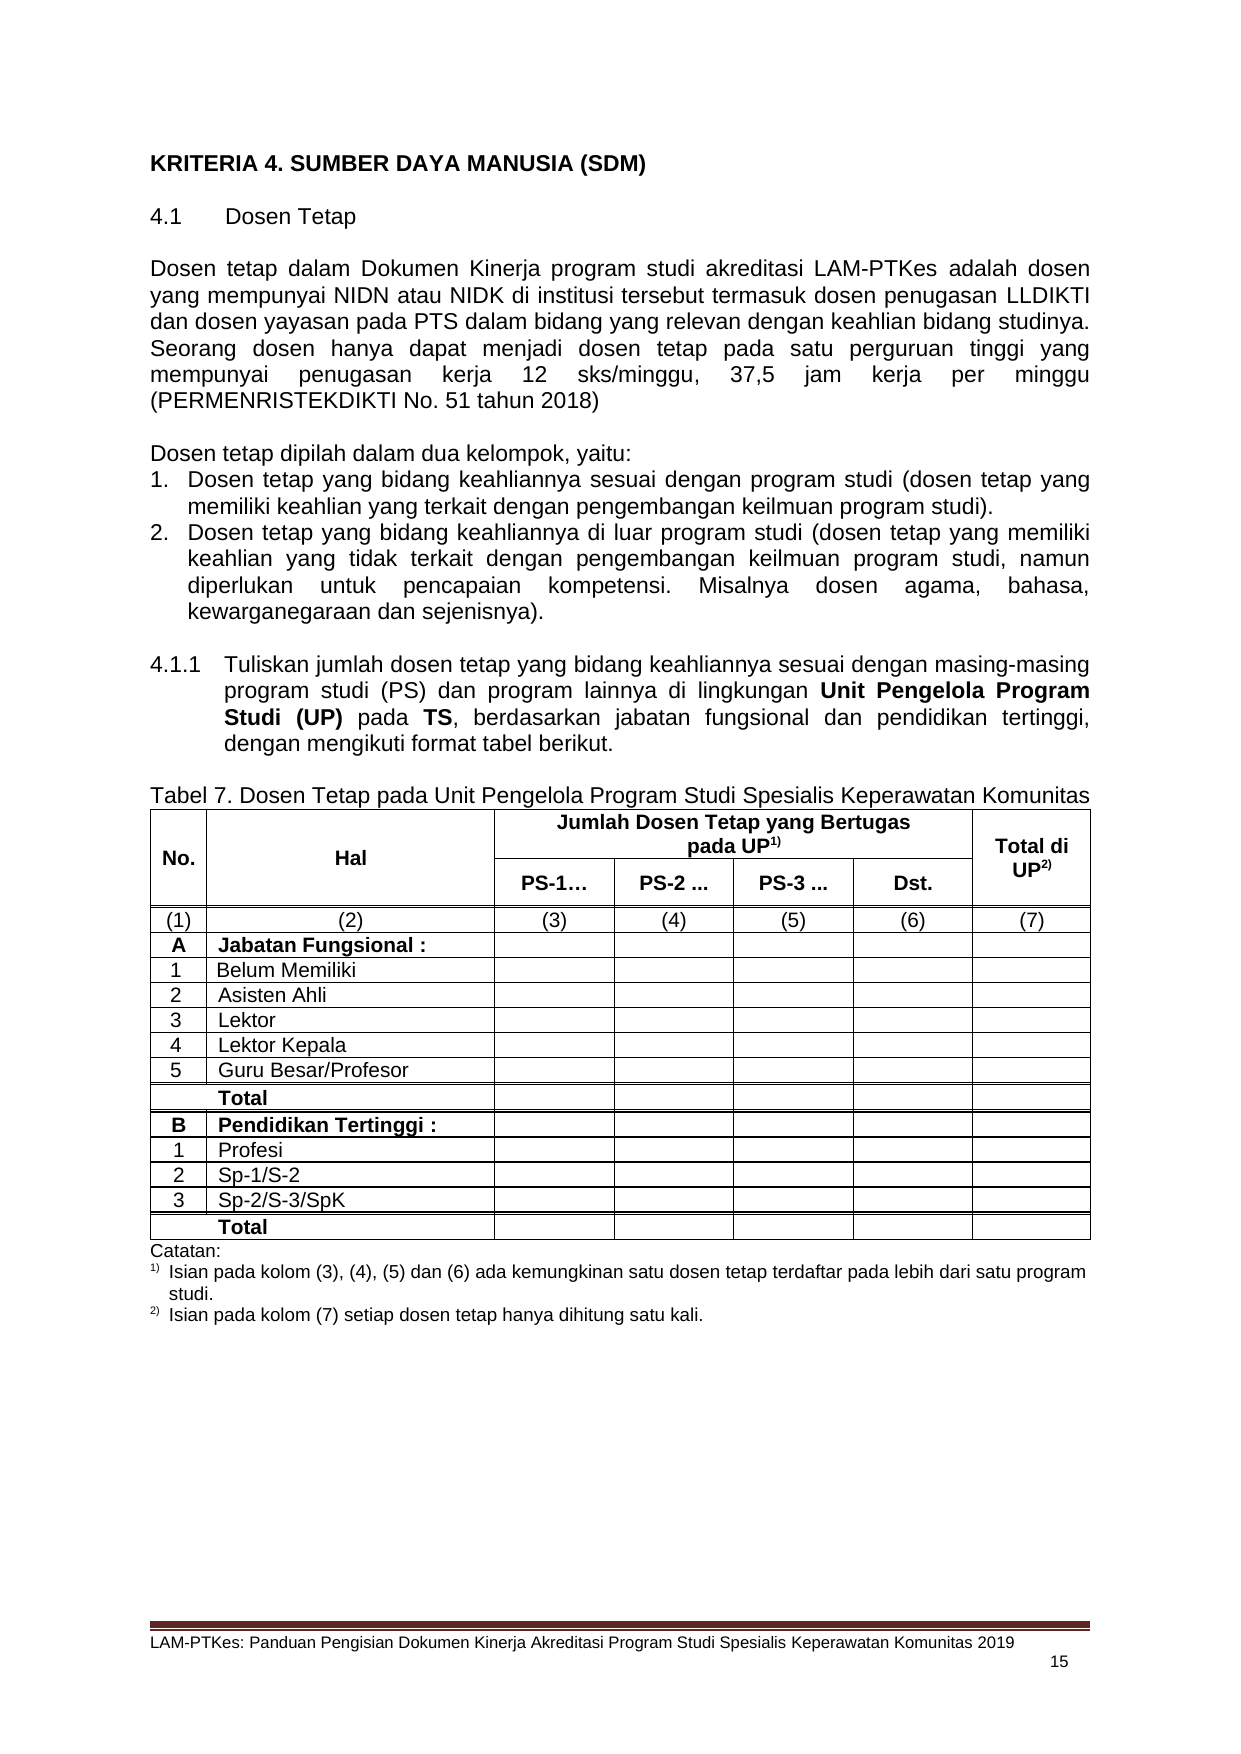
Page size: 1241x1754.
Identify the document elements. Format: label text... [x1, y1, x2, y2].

table_cell [495, 1085, 614, 1109]
table_cell PS-2 ... [615, 859, 733, 905]
text 4.1.1 Tuliskan jumlah dosen tetap yang bidang keahliannya sesuai dengan masing-masing program studi (PS) dan program lainnya di lingkungan Unit Pengelola Program Studi (UP) pada TS, berdasarkan jabatan fungsional dan pendidikan tertinggi, dengan mengikuti format tabel berikut. [150, 651, 1090, 756]
table_cell [495, 1008, 614, 1032]
text Dosen tetap dalam Dokumen Kinerja program studi akreditasi LAM-PTKes adalah dosen yang mempunyai NIDN atau NIDK di institusi tersebut termasuk dosen penugasan LLDIKTI dan dosen yayasan pada PTS dalam bidang yang relevan dengan keahlian bidang studinya. Seorang dosen hanya dapat menjadi dosen tetap pada satu perguruan tinggi yang mempunyai penugasan kerja 12 sks/minggu, 37,5 jam kerja per minggu (PERMENRISTEKDIKTI No. 51 tahun 2018) [150, 255, 1090, 413]
table_cell [615, 958, 733, 982]
table_cell [734, 958, 853, 982]
table_cell 2 [151, 1163, 206, 1186]
table_cell [495, 958, 614, 982]
table_cell A [151, 933, 206, 957]
table_cell PS-3 ... [734, 859, 853, 905]
table_cell [734, 1085, 853, 1109]
table_cell Jabatan Fungsional : [207, 933, 494, 957]
table_cell (6) [854, 908, 972, 932]
text Tabel 7. Dosen Tetap pada Unit Pengelola Program Studi Spesialis Keperawatan Komunitas [150, 782, 1090, 809]
table_cell [734, 1033, 853, 1057]
table_cell [734, 1113, 853, 1136]
text 2. Dosen tetap yang bidang keahliannya di luar program studi (dosen tetap yang memiliki keahlian yang tidak terkait dengan pengembangan keilmuan program studi, namun diperlukan untuk pencapaian kompetensi. Misalnya dosen agama, bahasa, kewarganegaraan dan sejenisnya). [150, 519, 1090, 624]
table_cell Profesi [207, 1138, 494, 1161]
table_cell 2 [151, 983, 206, 1007]
table_cell [854, 1113, 972, 1136]
text 2) Isian pada kolom (7) setiap dosen tetap hanya dihitung satu kali. [150, 1304, 1090, 1326]
table_cell [615, 1163, 733, 1186]
table_cell [854, 983, 972, 1007]
table_cell [973, 1188, 1090, 1211]
table_cell Asisten Ahli [207, 983, 494, 1007]
table_cell [734, 983, 853, 1007]
table_cell [615, 983, 733, 1007]
table_cell [495, 1188, 614, 1211]
table_cell (2) [207, 908, 494, 932]
table_cell [615, 1188, 733, 1211]
table_cell [615, 1058, 733, 1082]
table_cell [973, 1085, 1090, 1109]
table_cell [973, 1138, 1090, 1161]
table_cell [854, 1008, 972, 1032]
table_cell 4 [151, 1033, 206, 1057]
subtitle KRITERIA 4. Sumber Daya Manusia (SDM) [150, 150, 1090, 176]
table_cell Lektor [207, 1008, 494, 1032]
table_cell [973, 1215, 1090, 1238]
table_header Hal [207, 810, 494, 905]
table_cell [854, 1138, 972, 1161]
table_header Jumlah Dosen Tetap yang Bertugas pada UP1) [495, 810, 972, 858]
text Dosen tetap dipilah dalam dua kelompok, yaitu: [150, 440, 1090, 466]
table_cell (3) [495, 908, 614, 932]
table_cell [151, 1085, 207, 1109]
text Catatan: [150, 1240, 1090, 1261]
table_cell [854, 1058, 972, 1082]
table_cell [495, 1163, 614, 1186]
text 1. Dosen tetap yang bidang keahliannya sesuai dengan program studi (dosen tetap yang memiliki keahlian yang terkait dengan pengembangan keilmuan program studi). [150, 466, 1090, 519]
table_cell [615, 1008, 733, 1032]
table_cell (1) [151, 908, 206, 932]
table_cell PS-1… [495, 859, 614, 905]
text 4.1 Dosen Tetap [150, 203, 1090, 229]
table_cell [973, 958, 1090, 982]
table_cell [615, 1085, 733, 1109]
table_cell [495, 1113, 614, 1136]
table_cell [734, 1008, 853, 1032]
table_cell Belum Memiliki [207, 958, 494, 982]
table_cell 1 [151, 1138, 206, 1161]
table_cell [973, 1163, 1090, 1186]
table_cell Lektor Kepala [207, 1033, 494, 1057]
table_cell [151, 1215, 207, 1238]
table_cell (7) [973, 908, 1090, 932]
table_cell 1 [151, 958, 206, 982]
table_cell [495, 1215, 614, 1238]
table_header No. [151, 810, 206, 905]
table_cell [495, 933, 614, 957]
table_cell 5 [151, 1058, 206, 1082]
table_cell [973, 1058, 1090, 1082]
table_cell [973, 1033, 1090, 1057]
table_cell Sp-2/S-3/SpK [207, 1188, 494, 1211]
table_cell [615, 1215, 733, 1238]
table_cell [734, 933, 853, 957]
table_cell [734, 1188, 853, 1211]
table_cell [854, 1033, 972, 1057]
table_cell [734, 1215, 853, 1238]
table_cell Sp-1/S-2 [207, 1163, 494, 1186]
table_cell [973, 933, 1090, 957]
table_header Total di UP2) [973, 810, 1090, 905]
table_cell B [151, 1113, 206, 1136]
table_cell 3 [151, 1188, 206, 1211]
table_cell [854, 933, 972, 957]
table_cell [495, 1058, 614, 1082]
table_cell [615, 1113, 733, 1136]
table_cell [615, 1033, 733, 1057]
table_cell [495, 1138, 614, 1161]
table_cell Guru Besar/Profesor [207, 1058, 494, 1082]
table_cell 3 [151, 1008, 206, 1032]
table_cell [495, 983, 614, 1007]
table_cell [734, 1138, 853, 1161]
table_cell [854, 1188, 972, 1211]
table_cell [854, 1085, 972, 1109]
table_cell [854, 1215, 972, 1238]
table_cell Dst. [854, 859, 972, 905]
table_cell [615, 1138, 733, 1161]
table_cell [854, 1163, 972, 1186]
table_cell [973, 1008, 1090, 1032]
table_cell (5) [734, 908, 853, 932]
table_cell [973, 1113, 1090, 1136]
table_cell [495, 1033, 614, 1057]
table_cell Total [207, 1215, 494, 1238]
text 1) Isian pada kolom (3), (4), (5) dan (6) ada kemungkinan satu dosen tetap terdaftar pada lebih dari satu program studi. [150, 1261, 1090, 1304]
table_cell Total [207, 1085, 494, 1109]
table_cell [854, 958, 972, 982]
table_cell [734, 1058, 853, 1082]
table_cell [615, 933, 733, 957]
table_cell Pendidikan Tertinggi : [207, 1113, 494, 1136]
table_cell (4) [615, 908, 733, 932]
table_cell [734, 1163, 853, 1186]
table_cell [973, 983, 1090, 1007]
